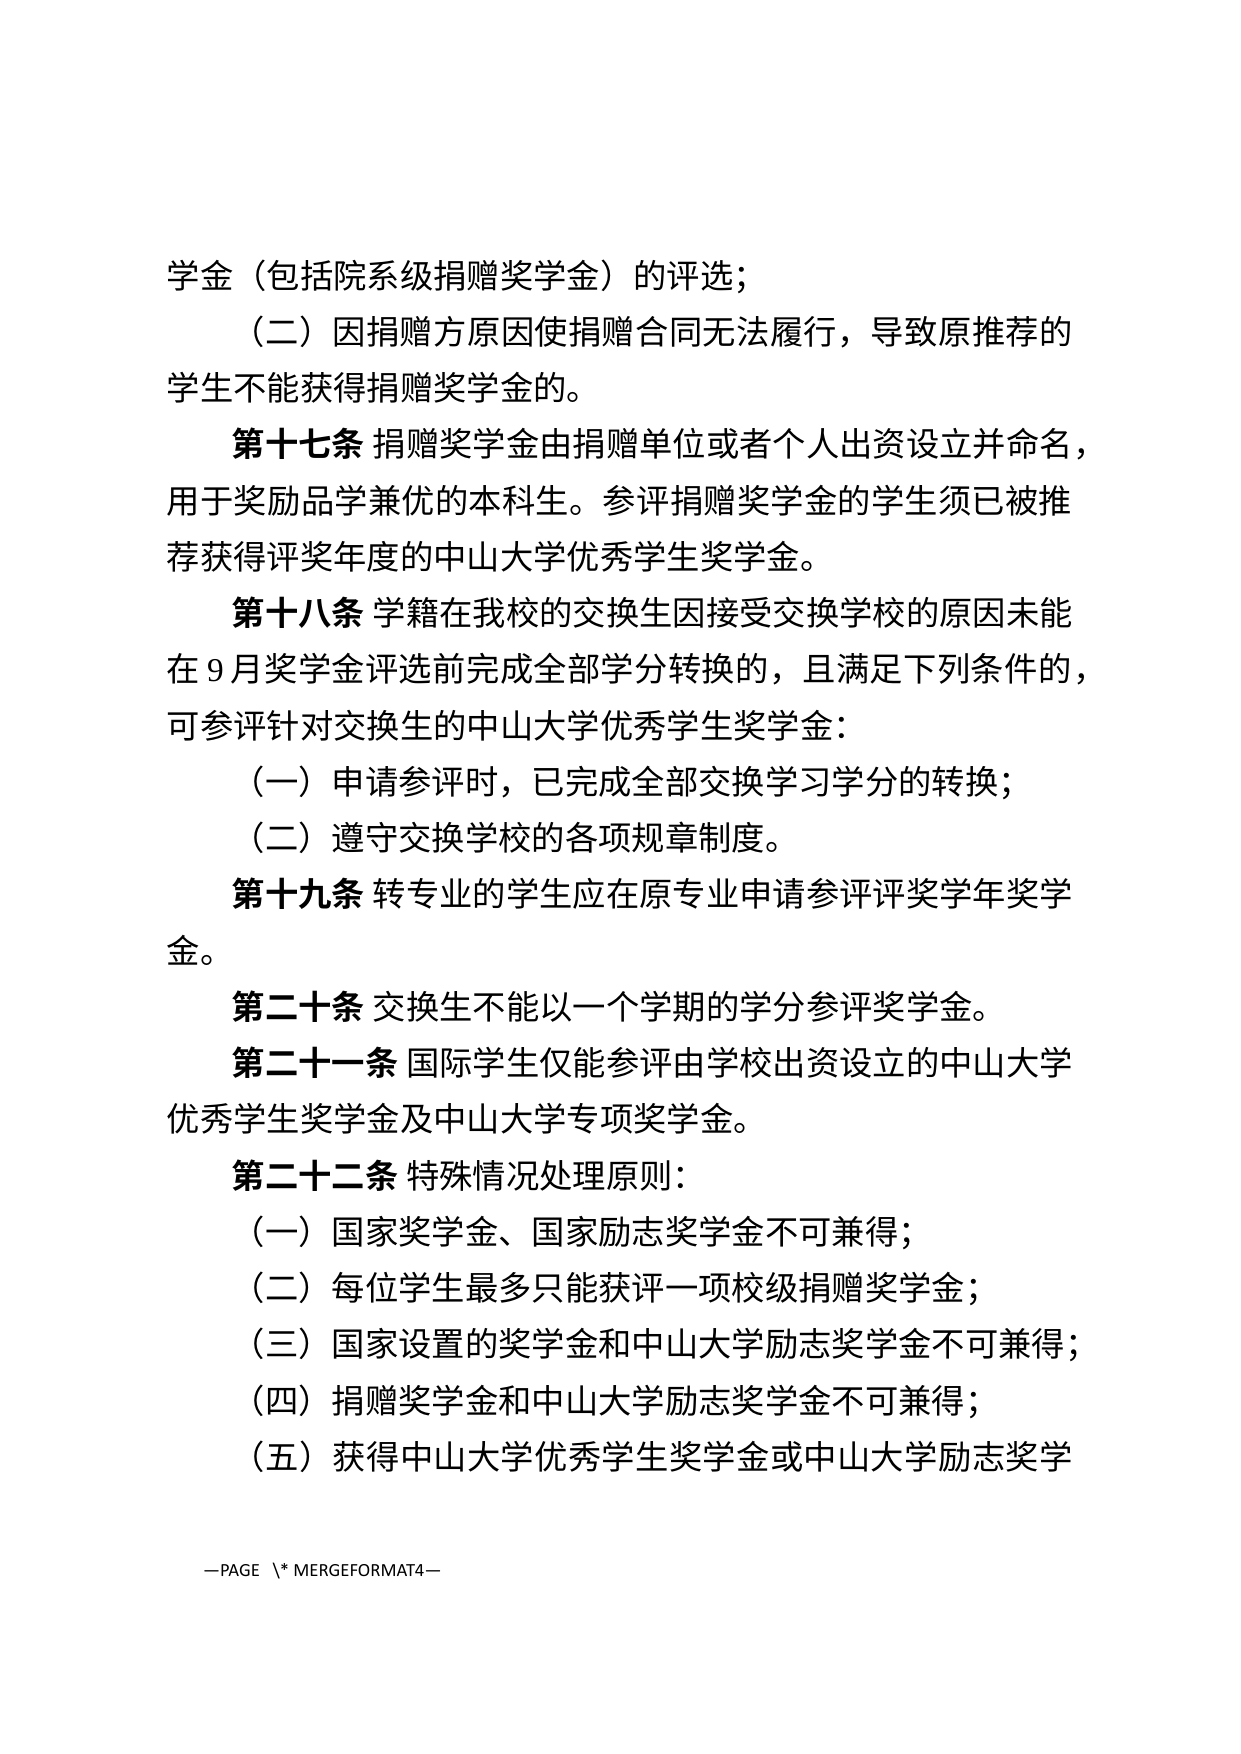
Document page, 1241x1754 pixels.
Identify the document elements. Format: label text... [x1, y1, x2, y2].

text （二）每位学生最多只能获评一项校级捐赠奖学金； [167, 1254, 1074, 1310]
text 第十七条 捐赠奖学金由捐赠单位或者个人出资设立并命名，用于奖励品学兼优的本科生。参评捐赠奖学金的学生须已被推荐获得评奖年度的中山大学优秀学生奖学金。 [167, 410, 1074, 579]
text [167, 241, 1074, 298]
text （二）遵守交换学校的各项规章制度。 [167, 804, 1074, 860]
text （一）国家奖学金、国家励志奖学金不可兼得； [167, 1198, 1074, 1254]
text 第十八条 学籍在我校的交换生因接受交换学校的原因未能在9月奖学金评选前完成全部学分转换的，且满足下列条件的，可参评针对交换生的中山大学优秀学生奖学金： [167, 579, 1074, 748]
text （二）因捐赠方原因使捐赠合同无法履行，导致原推荐的学生不能获得捐赠奖学金的。 [167, 298, 1074, 410]
text 第二十条 交换生不能以一个学期的学分参评奖学金。 [167, 973, 1074, 1029]
text 第二十一条 国际学生仅能参评由学校出资设立的中山大学优秀学生奖学金及中山大学专项奖学金。 [167, 1029, 1074, 1141]
text （一）申请参评时，已完成全部交换学习学分的转换； [167, 748, 1074, 804]
text （三）国家设置的奖学金和中山大学励志奖学金不可兼得； [167, 1310, 1074, 1366]
text 第二十二条 特殊情况处理原则： [167, 1141, 1074, 1198]
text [167, 1423, 1074, 1479]
text （四）捐赠奖学金和中山大学励志奖学金不可兼得； [167, 1366, 1074, 1423]
text 第十九条 转专业的学生应在原专业申请参评评奖学年奖学金。 [167, 860, 1074, 973]
